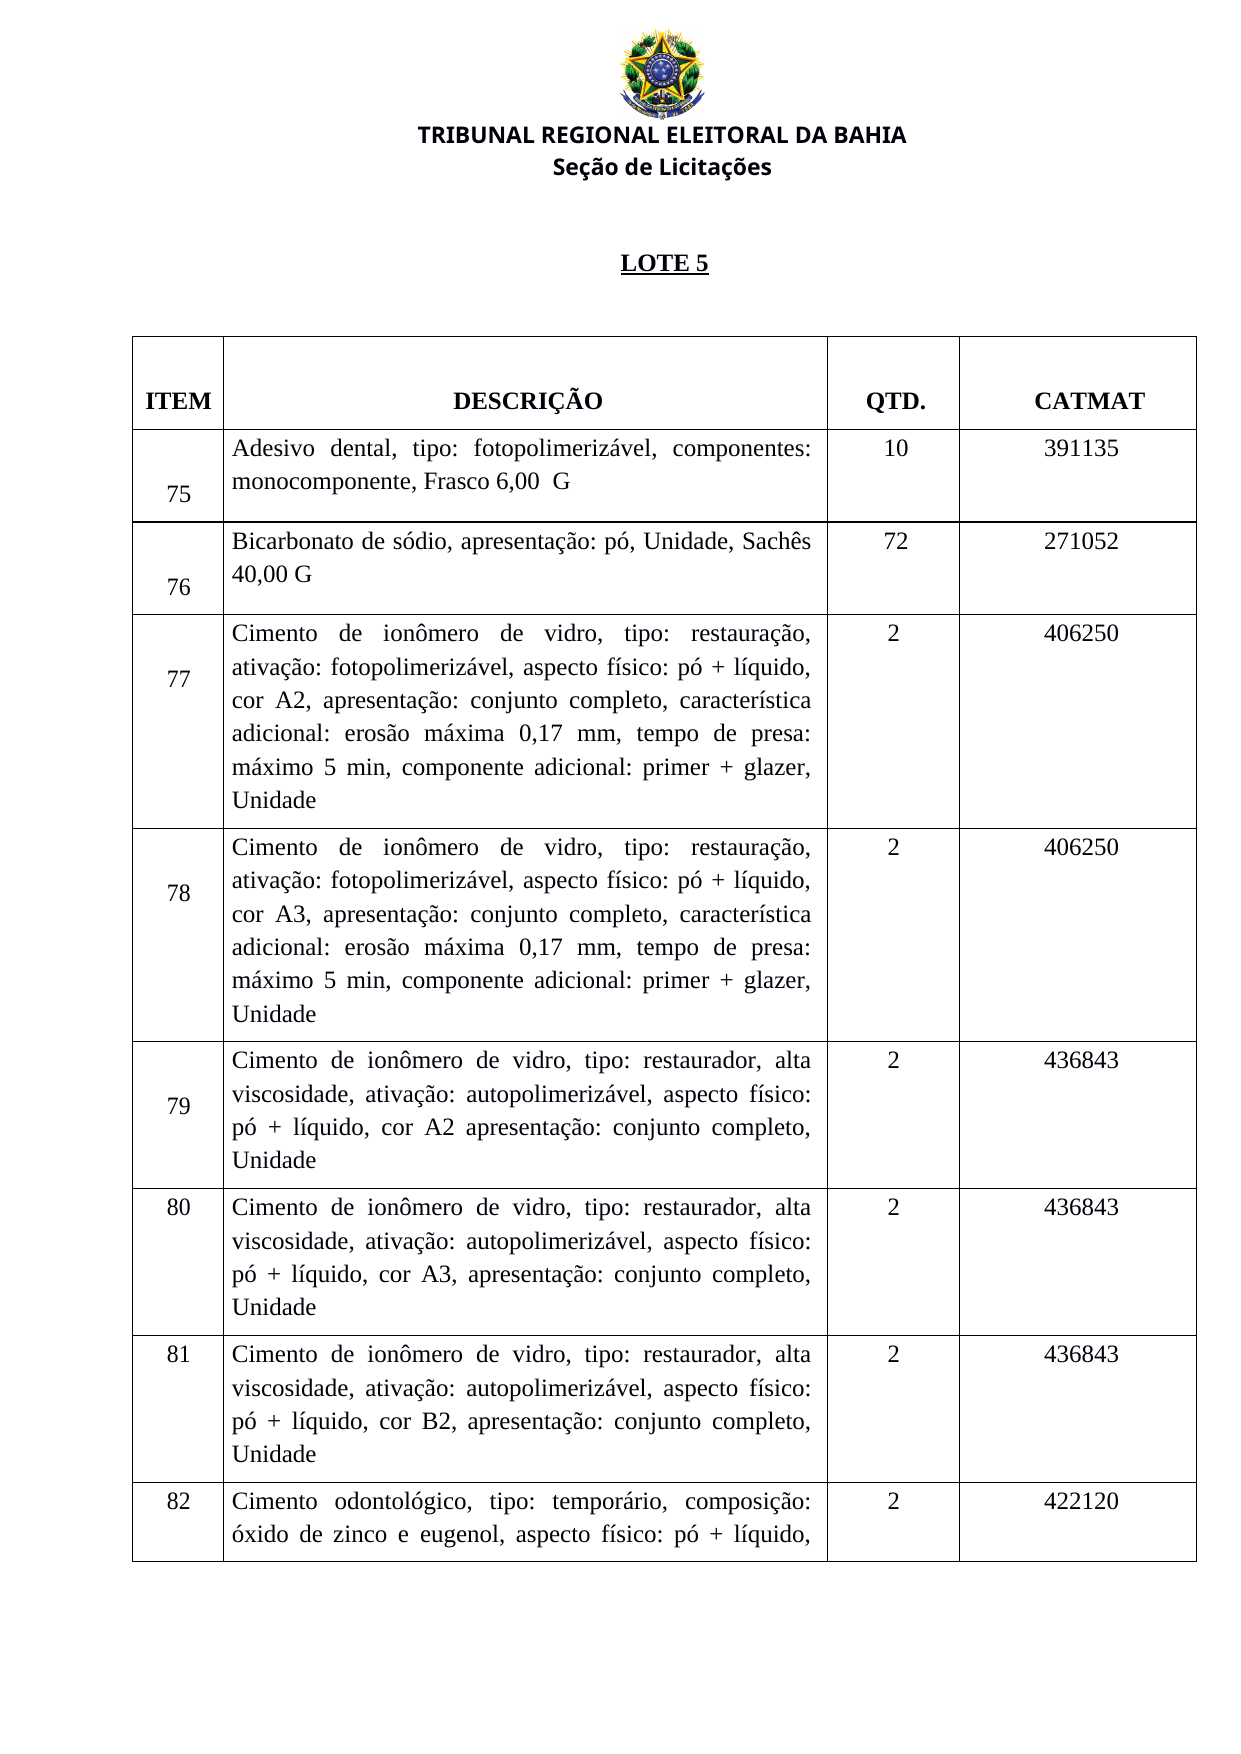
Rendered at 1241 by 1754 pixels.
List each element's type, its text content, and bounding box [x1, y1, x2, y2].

table_cell 2 [828, 1336, 959, 1482]
table_cell 81 [133, 1336, 223, 1482]
table_cell 78 [133, 829, 223, 1041]
table_cell 391135 [960, 430, 1196, 521]
table_cell 2 [828, 1042, 959, 1188]
table_cell 2 [828, 615, 959, 828]
table_header ITEM [133, 337, 223, 429]
table_header QTD. [828, 337, 959, 429]
table_cell Cimento de ionômero de vidro, tipo: restaurador, alta viscosidade, ativação: autopolimerizável, aspecto físico: pó + líquido, cor A3, apresentação: conjunto completo, Unidade [224, 1189, 827, 1335]
table_cell 436843 [960, 1189, 1196, 1335]
table_cell 75 [133, 430, 223, 521]
table_cell 2 [828, 1483, 959, 1561]
table_header DESCRIÇÃO [224, 337, 827, 429]
table_cell Cimento de ionômero de vidro, tipo: restauração, ativação: fotopolimerizável, aspecto físico: pó + líquido, cor A2, apresentação: conjunto completo, característica adicional: erosão máxima 0,17 mm, tempo de presa: máximo 5 min, componente adicional: primer + glazer, Unidade [224, 615, 827, 828]
table_cell 406250 [960, 615, 1196, 828]
table_cell 79 [133, 1042, 223, 1188]
table_cell Adesivo dental, tipo: fotopolimerizável, componentes: monocomponente, Frasco 6,00 G [224, 430, 827, 521]
table_cell Cimento de ionômero de vidro, tipo: restaurador, alta viscosidade, ativação: autopolimerizável, aspecto físico: pó + líquido, cor A2 apresentação: conjunto completo, Unidade [224, 1042, 827, 1188]
table_header CATMAT [960, 337, 1196, 429]
table_cell 436843 [960, 1336, 1196, 1482]
table_cell 436843 [960, 1042, 1196, 1188]
table_cell 406250 [960, 829, 1196, 1041]
table_cell 77 [133, 615, 223, 828]
table_cell 422120 [960, 1483, 1196, 1561]
table_cell 82 [133, 1483, 223, 1561]
table_cell 76 [133, 523, 223, 614]
table_cell Cimento de ionômero de vidro, tipo: restaurador, alta viscosidade, ativação: autopolimerizável, aspecto físico: pó + líquido, cor B2, apresentação: conjunto completo, Unidade [224, 1336, 827, 1482]
table_cell 2 [828, 829, 959, 1041]
table_cell 10 [828, 430, 959, 521]
table_cell Cimento de ionômero de vidro, tipo: restauração, ativação: fotopolimerizável, aspecto físico: pó + líquido, cor A3, apresentação: conjunto completo, característica adicional: erosão máxima 0,17 mm, tempo de presa: máximo 5 min, componente adicional: primer + glazer, Unidade [224, 829, 827, 1041]
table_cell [224, 1483, 827, 1561]
text LOTE 5 [133, 244, 1196, 278]
table_cell Bicarbonato de sódio, apresentação: pó, Unidade, Sachês 40,00 G [224, 523, 827, 614]
table_cell 72 [828, 523, 959, 614]
table_cell 271052 [960, 523, 1196, 614]
table_cell 80 [133, 1189, 223, 1335]
table_cell 2 [828, 1189, 959, 1335]
